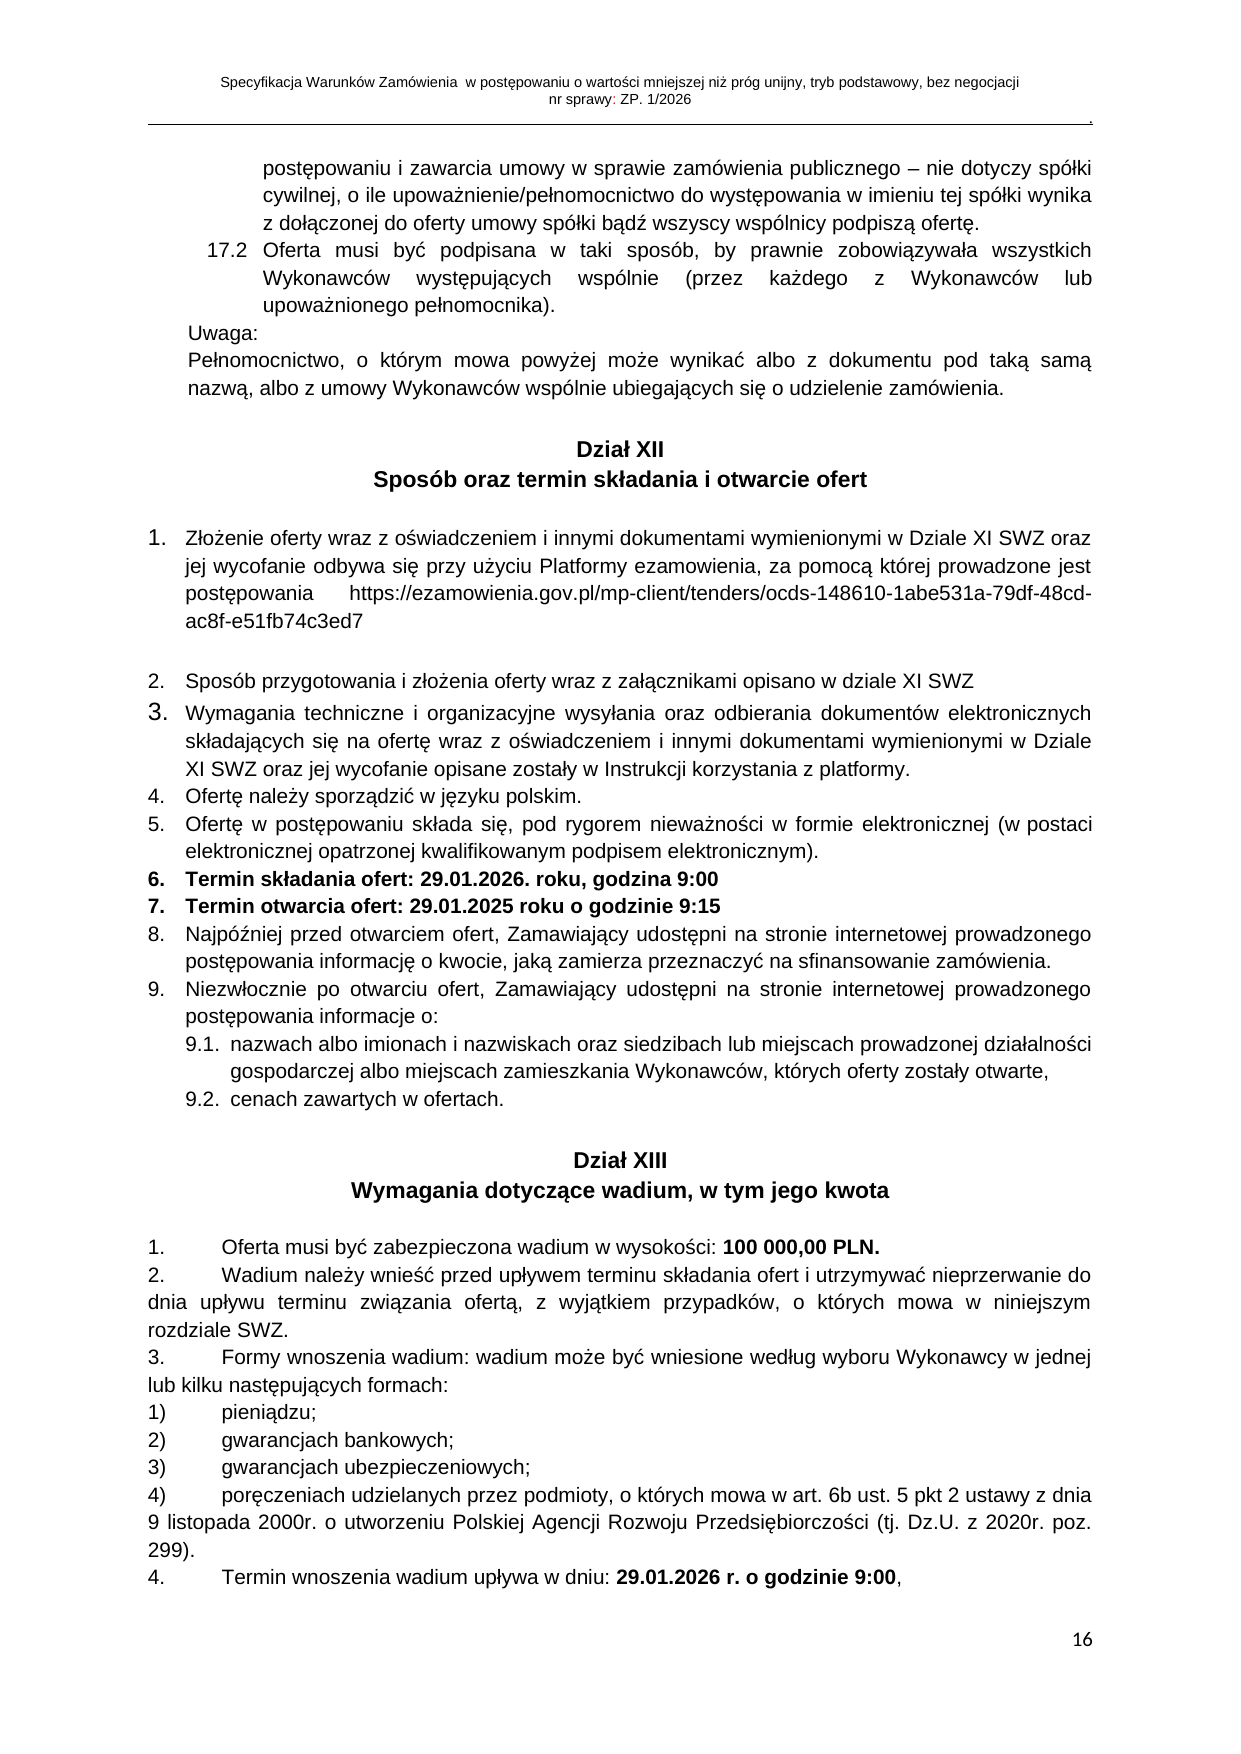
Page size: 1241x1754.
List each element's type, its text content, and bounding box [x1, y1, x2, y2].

list nazwach albo imionach i nazwiskach oraz siedzibach lub miejscach prowadzonej działalności gospodarczej albo miejscach zamieszkania Wykonawców, których oferty zostały otwarte, [185, 1031, 1093, 1083]
list Pełnomocnictwo, o którym mowa powyżej może wynikać albo z dokumentu pod taką samą nazwą, albo z umowy Wykonawców wspólnie ubiegających się o udzielenie zamówienia. [188, 348, 1093, 399]
list Najpóźniej przed otwarciem ofert, Zamawiający udostępni na stronie internetowej prowadzonego postępowania informację o kwocie, jaką zamierza przeznaczyć na sfinansowanie zamówienia. [148, 921, 1093, 973]
list Wymagania techniczne i organizacyjne wysyłania oraz odbierania dokumentów elektronicznych składających się na ofertę wraz z oświadczeniem i innymi dokumentami wymienionymi w Dziale XI SWZ oraz jej wycofanie opisane zostały w Instrukcji korzystania z platformy. [148, 697, 1093, 780]
list 2. Wadium należy wnieść przed upływem terminu składania ofert i utrzymywać nieprzerwanie do dnia upływu terminu związania ofertą, z wyjątkiem przypadków, o których mowa w niniejszym rozdziale SWZ. [148, 1262, 1093, 1341]
list 4) poręczeniach udzielanych przez podmioty, o których mowa w art. 6b ust. 5 pkt 2 ustawy z dnia 9 listopada 2000r. o utworzeniu Polskiej Agencji Rozwoju Przedsiębiorczości (tj. Dz.U. z 2020r. poz. 299). [148, 1482, 1093, 1561]
text Dział XII [148, 436, 1093, 462]
list Dział XIII [148, 1147, 1093, 1173]
list 4. Termin wnoszenia wadium upływa w dniu: 29.01.2026 r. o godzinie 9:00, [148, 1565, 1093, 1589]
list 3. Formy wnoszenia wadium: wadium może być wniesione według wyboru Wykonawcy w jednej lub kilku następujących formach: [148, 1345, 1093, 1396]
list Złożenie oferty wraz z oświadczeniem i innymi dokumentami wymienionymi w Dziale XI SWZ oraz jej wycofanie odbywa się przy użyciu Platformy ezamowienia, za pomocą której prowadzone jest postępowania https://ezamowienia.gov.pl/mp-client/tenders/ocds-148610-1abe531a-79df-48cd-ac8f-e51fb74c3ed7 [148, 524, 1093, 633]
list 2) gwarancjach bankowych; [148, 1427, 1093, 1451]
list cenach zawartych w ofertach. [185, 1086, 1093, 1110]
list Ofertę należy sporządzić w języku polskim. [148, 784, 1093, 808]
list Oferta musi być podpisana w taki sposób, by prawnie zobowiązywała wszystkich Wykonawców występujących wspólnie (przez każdego z Wykonawców lub upoważnionego pełnomocnika). [207, 238, 1093, 317]
list Sposób przygotowania i złożenia oferty wraz z załącznikami opisano w dziale XI SWZ [148, 669, 1093, 693]
text Sposób oraz termin składania i otwarcie ofert [148, 466, 1093, 492]
list 3) gwarancjach ubezpieczeniowych; [148, 1455, 1093, 1479]
list Wymagania dotyczące wadium, w tym jego kwota [148, 1177, 1093, 1203]
list Niezwłocznie po otwarciu ofert, Zamawiający udostępni na stronie internetowej prowadzonego postępowania informacje o: [148, 976, 1093, 1028]
list Termin składania ofert: 29.01.2026. roku, godzina 9:00 [148, 866, 1093, 890]
list 1. Oferta musi być zabezpieczona wadium w wysokości: 100 000,00 PLN. [148, 1235, 1093, 1259]
list Ofertę w postępowaniu składa się, pod rygorem nieważności w formie elektronicznej (w postaci elektronicznej opatrzonej kwalifikowanym podpisem elektronicznym). [148, 811, 1093, 863]
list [207, 155, 1093, 234]
list Termin otwarcia ofert: 29.01.2025 roku o godzinie 9:15 [148, 894, 1093, 918]
list 1) pieniądzu; [148, 1400, 1093, 1424]
list Uwaga: [188, 320, 1093, 344]
